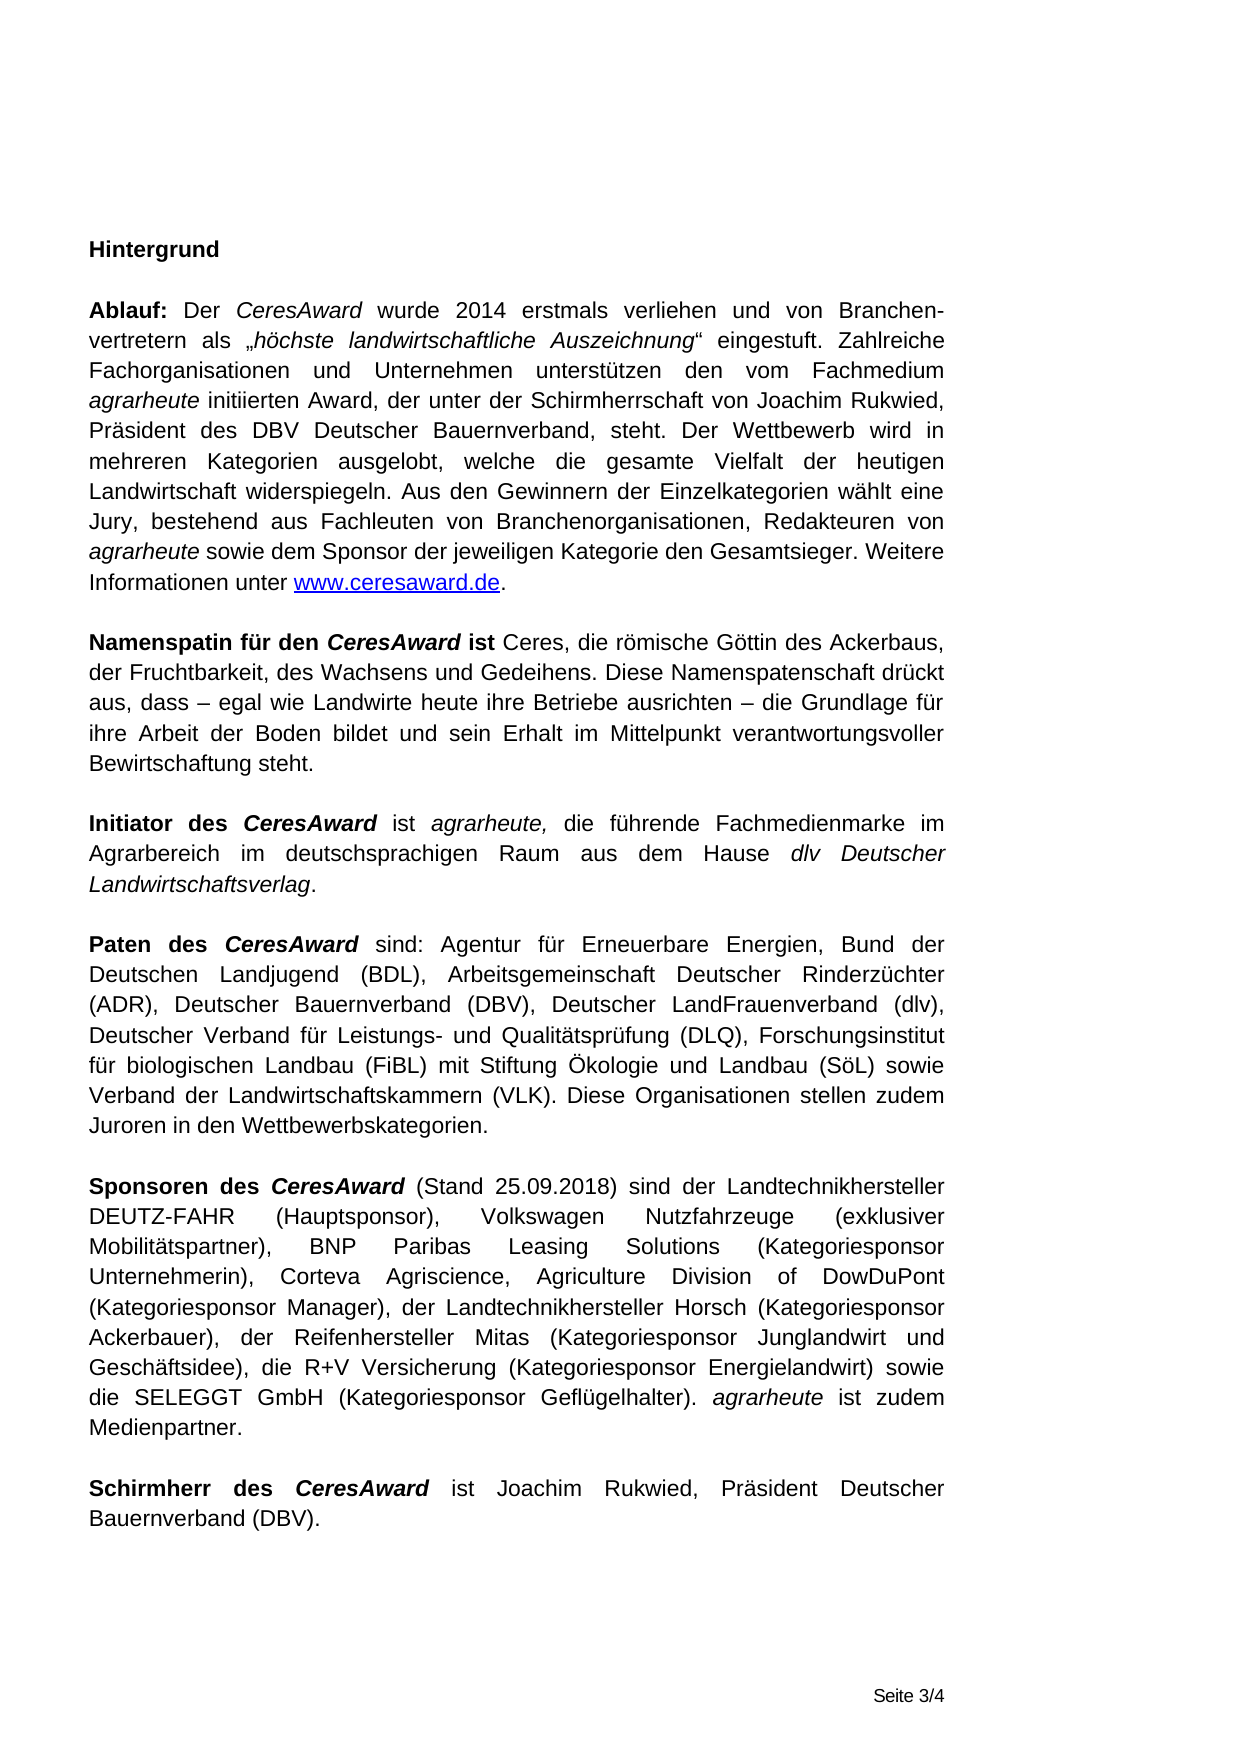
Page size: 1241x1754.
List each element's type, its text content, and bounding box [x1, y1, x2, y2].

text Namenspatin für den CeresAward ist Ceres, die römische Göttin des Ackerbaus, der Fruchtbarkeit, des Wachsens und Gedeihens. Diese Namenspatenschaft drückt aus, dass – egal wie Landwirte heute ihre Betriebe ausrichten – die Grundlage für ihre Arbeit der Boden bildet und sein Erhalt im Mittelpunkt verantwortungsvoller Bewirtschaftung steht. [89, 629, 945, 776]
text Schirmherr des CeresAward ist Joachim Rukwied, Präsident Deutscher Bauernverband (DBV). [89, 1475, 945, 1531]
text Initiator des CeresAward ist agrarheute, die führende Fachmedienmarke im Agrarbereich im deutschsprachigen Raum aus dem Hause dlv Deutscher Landwirtschaftsverlag. [89, 810, 945, 897]
text Hintergrund [89, 236, 945, 263]
text Sponsoren des CeresAward (Stand 25.09.2018) sind der Landtechnikhersteller DEUTZ-FAHR (Hauptsponsor), Volkswagen Nutzfahrzeuge (exklusiver Mobilitätspartner), BNP Paribas Leasing Solutions (Kategoriesponsor Unternehmerin), Corteva Agriscience, Agriculture Division of DowDuPont (Kategoriesponsor Manager), der Landtechnikhersteller Horsch (Kategoriesponsor Ackerbauer), der Reifenhersteller Mitas (Kategoriesponsor Junglandwirt und Geschäftsidee), die R+V Versicherung (Kategoriesponsor Energielandwirt) sowie die SELEGGT GmbH (Kategoriesponsor Geflügelhalter). agrarheute ist zudem Medienpartner. [89, 1173, 945, 1441]
text Ablauf: Der CeresAward wurde 2014 erstmals verliehen und von Branchen-vertretern als „höchste landwirtschaftliche Auszeichnung“ eingestuft. Zahlreiche Fachorganisationen und Unternehmen unterstützen den vom Fachmedium agrarheute initiierten Award, der unter der Schirmherrschaft von Joachim Rukwied, Präsident des DBV Deutscher Bauernverband, steht. Der Wettbewerb wird in mehreren Kategorien ausgelobt, welche die gesamte Vielfalt der heutigen Landwirtschaft widerspiegeln. Aus den Gewinnern der Einzelkategorien wählt eine Jury, bestehend aus Fachleuten von Branchenorganisationen, Redakteuren von agrarheute sowie dem Sponsor der jeweiligen Kategorie den Gesamtsieger. Weitere Informationen unter www.ceresaward.de. [89, 297, 945, 595]
text Paten des CeresAward sind: Agentur für Erneuerbare Energien, Bund der Deutschen Landjugend (BDL), Arbeitsgemeinschaft Deutscher Rinderzüchter (ADR), Deutscher Bauernverband (DBV), Deutscher LandFrauenverband (dlv), Deutscher Verband für Leistungs- und Qualitätsprüfung (DLQ), Forschungsinstitut für biologischen Landbau (FiBL) mit Stiftung Ökologie und Landbau (SöL) sowie Verband der Landwirtschaftskammern (VLK). Diese Organisationen stellen zudem Juroren in den Wettbewerbskategorien. [89, 931, 945, 1139]
